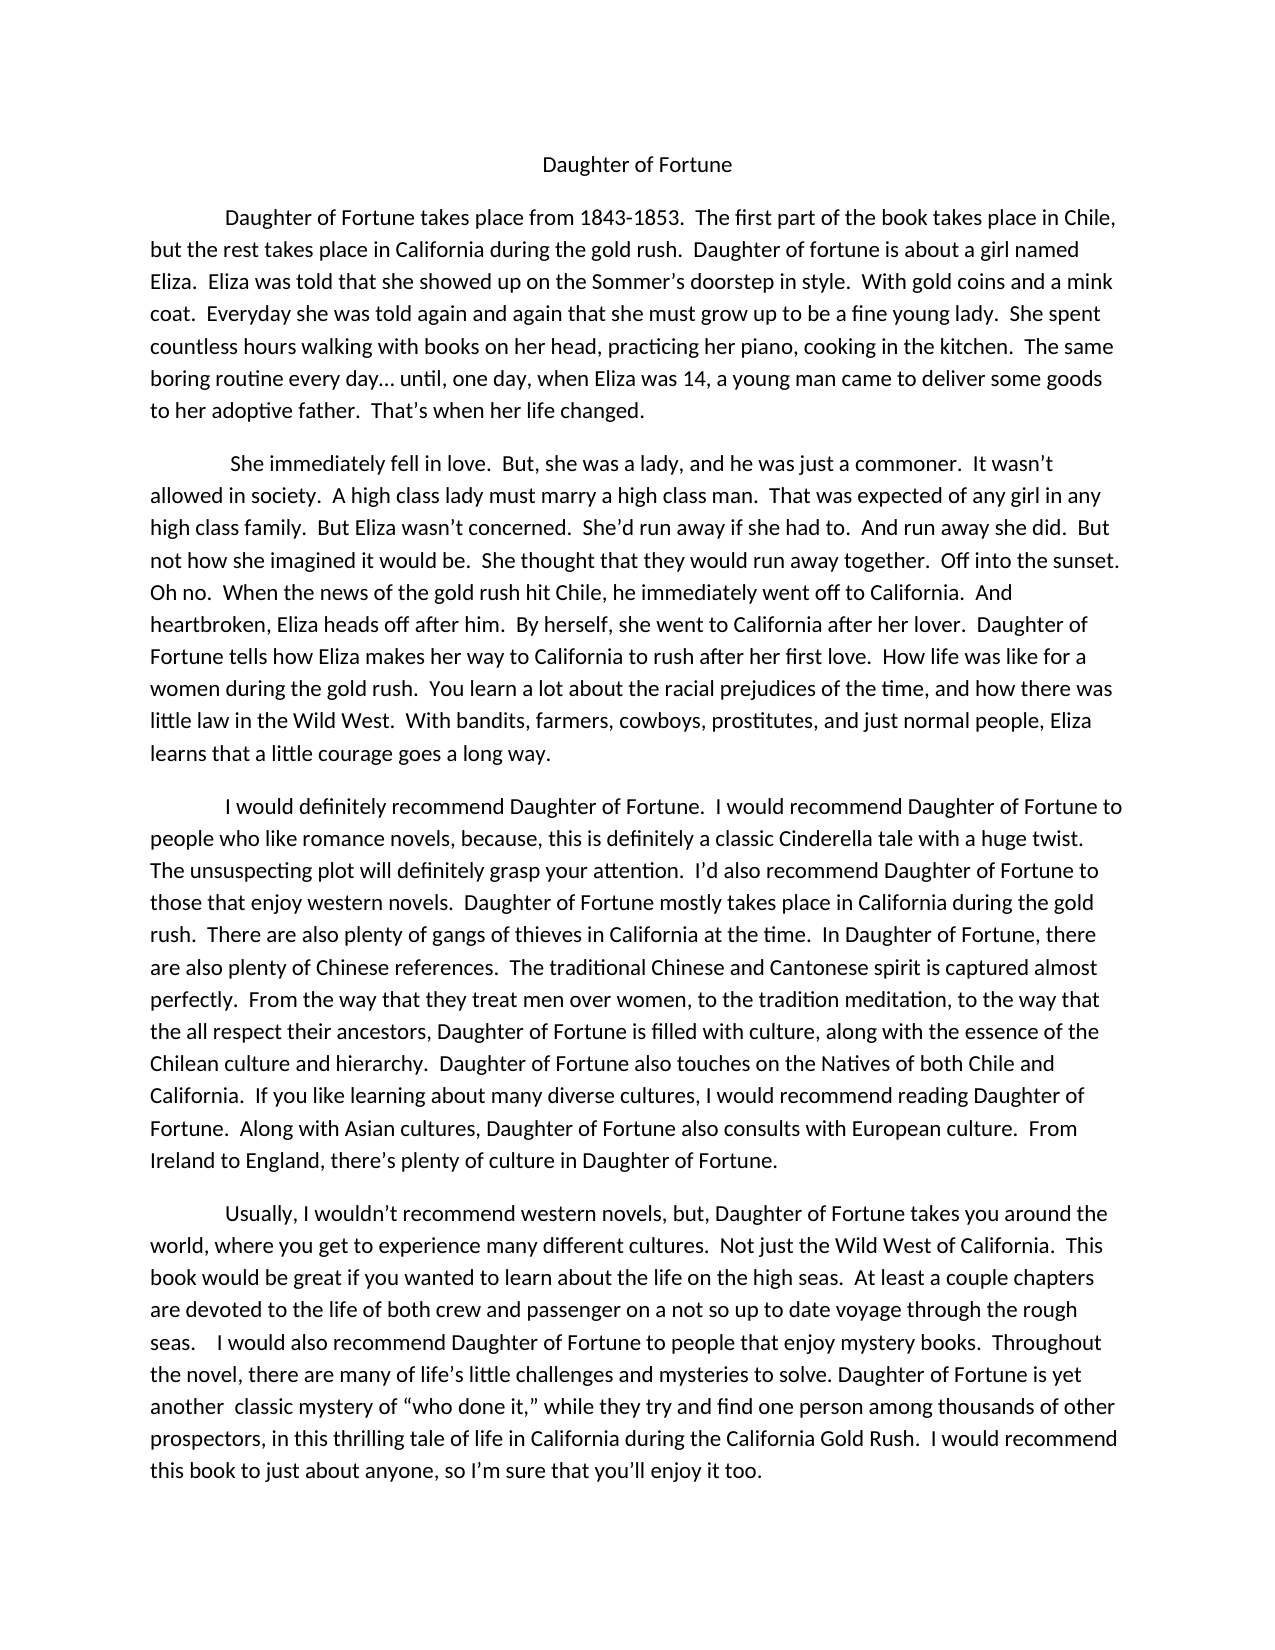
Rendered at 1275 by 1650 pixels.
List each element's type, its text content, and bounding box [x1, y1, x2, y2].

text I would definitely recommend Daughter of Fortune. I would recommend Daughter of Fortune to people who like romance novels, because, this is definitely a classic Cinderella tale with a huge twist. The unsuspecting plot will definitely grasp your attention. I’d also recommend Daughter of Fortune to those that enjoy western novels. Daughter of Fortune mostly takes place in during the gold rush. There are also plenty of gangs of thieves in at the time. In Daughter of Fortune, there are also plenty of Chinese references. The traditional Chinese and Cantonese spirit is captured almost perfectly. From the way that they treat men over women, to the tradition meditation, to the way that the all respect their ancestors, Daughter of Fortune is filled with culture, along with the essence of the Chilean culture and hierarchy. Daughter of Fortune also touches on the Natives of both and . If you like learning about many diverse cultures, I would recommend reading Daughter of Fortune. Along with Asian cultures, Daughter of Fortune also consults with European culture. From to , there’s plenty of culture in Daughter of Fortune. [150, 792, 1125, 1174]
text Daughter of Fortune takes place from 1843-1853. The first part of the book takes place in , but the rest takes place in during the gold rush. Daughter of fortune is about a girl named Eliza. Eliza was told that she showed up on the Sommer’s doorstep in style. With gold coins and a mink coat. Everyday she was told again and again that she must grow up to be a fine young lady. She spent countless hours walking with books on her head, practicing her piano, cooking in the kitchen. The same boring routine every day… until, one day, when Eliza was 14, a young man came to deliver some goods to her adoptive father. That’s when her life changed. [150, 203, 1125, 424]
text Usually, I wouldn’t recommend western novels, but, Daughter of Fortune takes you around the world, where you get to experience many different cultures. Not just the Wild West of California. This book would be great if you wanted to learn about the life on the high seas. At least a couple chapters are devoted to the life of both crew and passenger on a not so up to date voyage through the rough seas. I would also recommend Daughter of Fortune to people that enjoy mystery books. Throughout the novel, there are many of life’s little challenges and mysteries to solve. Daughter of Fortune is yet another classic mystery of “who done it,” while they try and find one person among thousands of other prospectors, in this thrilling tale of life in during the California Gold Rush. I would recommend this book to just about anyone, so I’m sure that you’ll enjoy it too. [150, 1199, 1125, 1484]
text Daughter of Fortune [150, 150, 1125, 178]
text She immediately fell in love. But, she was a lady, and he was just a commoner. It wasn’t allowed in society. A high class lady must marry a high class man. That was expected of any girl in any high class family. But Eliza wasn’t concerned. She’d run away if she had to. And run away she did. But not how she imagined it would be. She thought that they would run away together. Off into the sunset. Oh no. When the news of the gold rush hit , he immediately went off to . And heartbroken, Eliza heads off after him. By herself, she went to after her lover. Daughter of Fortune tells how Eliza makes her way to to rush after her first love. How life was like for a women during the gold rush. You learn a lot about the racial prejudices of the time, and how there was little law in the Wild West. With bandits, farmers, cowboys, prostitutes, and just normal people, Eliza learns that a little courage goes a long way. [150, 449, 1125, 767]
